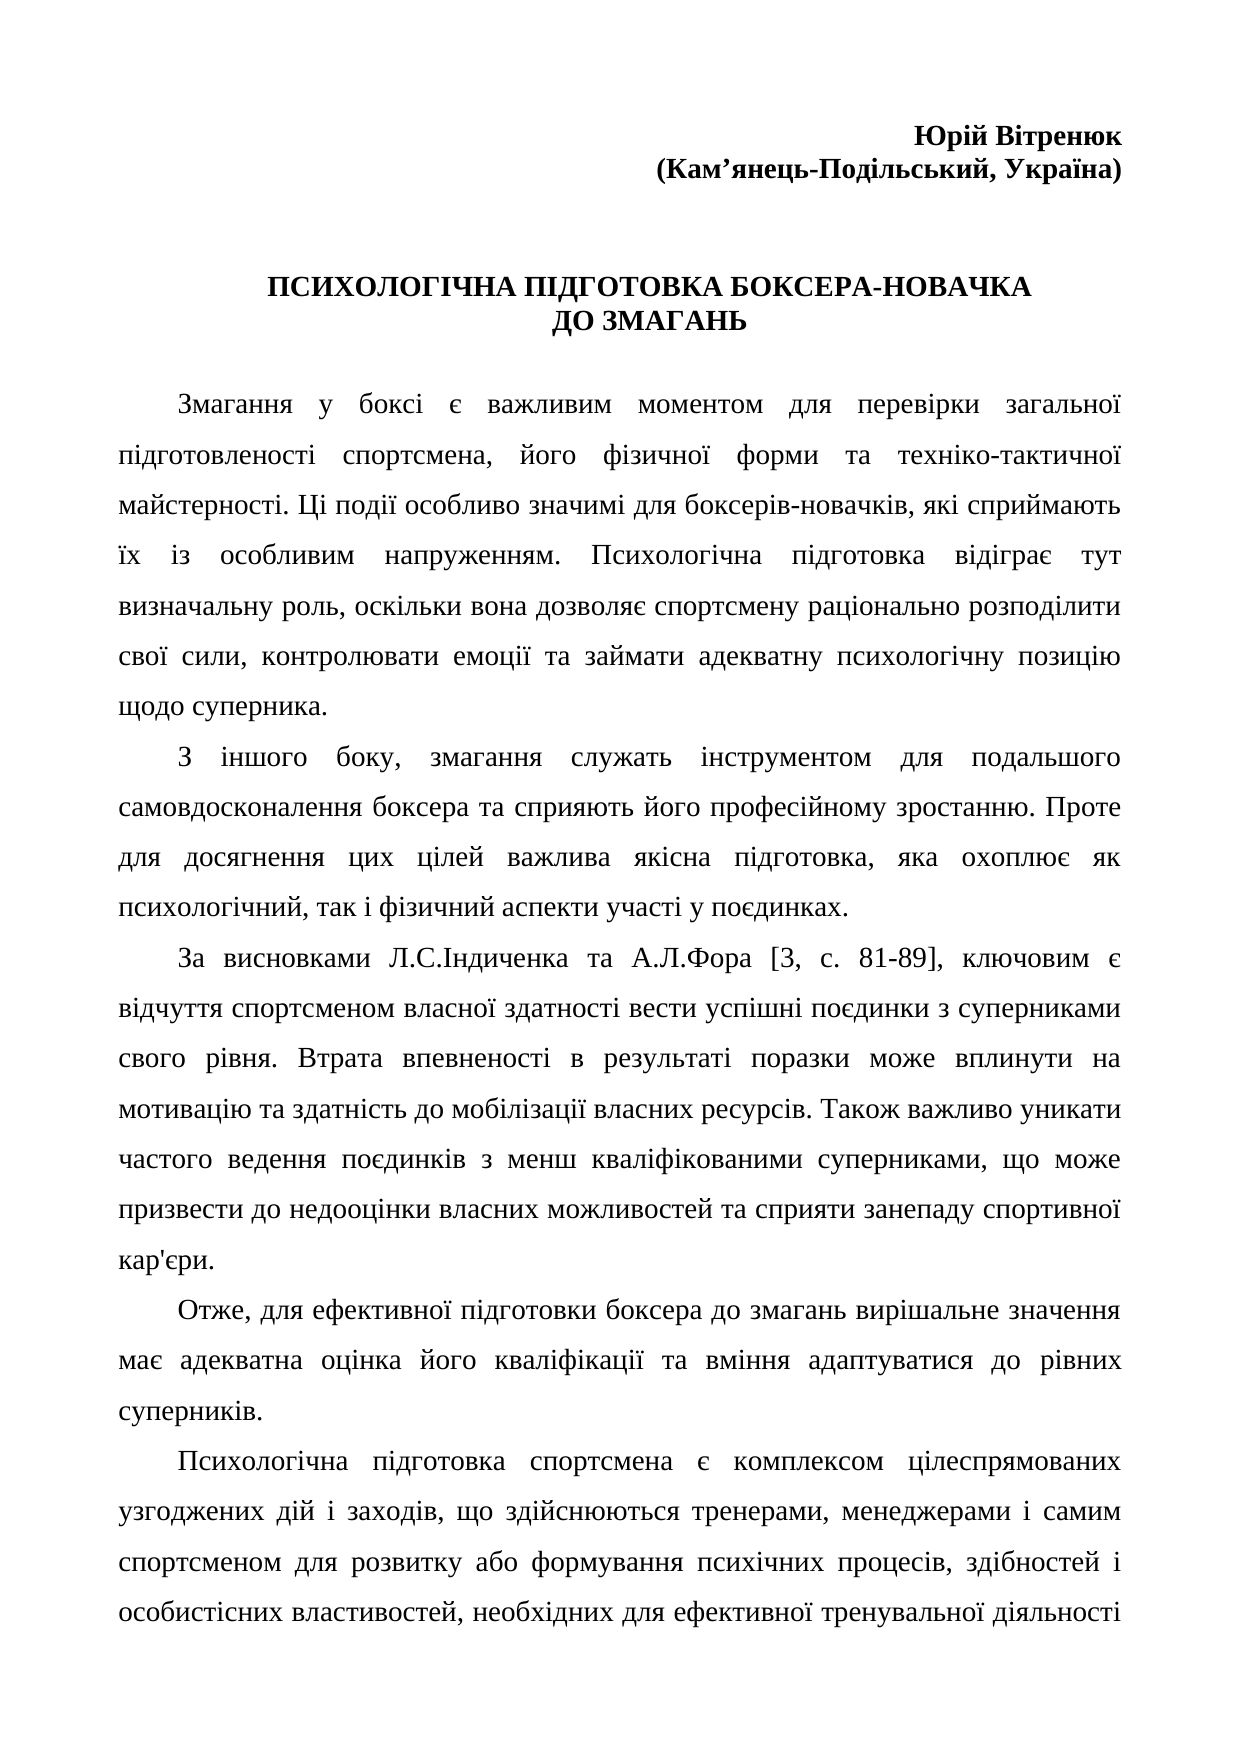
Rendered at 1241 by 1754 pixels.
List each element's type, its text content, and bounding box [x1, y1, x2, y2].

text Отже, для ефективної підготовки боксера до змагань вирішальне значення має адекватна оцінка його кваліфікації та вміння адаптуватися до рівних суперників. [118, 1292, 1122, 1426]
text (Кам’янець-Подільський, Україна) [118, 152, 1122, 185]
text З іншого боку, змагання служать інструментом для подальшого самовдосконалення боксера та сприяють його професійному зростанню. Проте для досягнення цих цілей важлива якісна підготовка, яка охоплює як психологічний, так і фізичний аспекти участі у поєдинках. [118, 739, 1122, 923]
text Змагання у боксі є важливим моментом для перевірки загальної підготовленості спортсмена, його фізичної форми та техніко-тактичної майстерності. Ці події особливо значимі для боксерів-новачків, які сприймають їх із особливим напруженням. Психологічна підготовка відіграє тут визначальну роль, оскільки вона дозволяє спортсмену раціонально розподілити свої сили, контролювати емоції та займати адекватну психологічну позицію щодо суперника. [118, 386, 1122, 722]
text ПСИХОЛОГІЧНА ПІДГОТОВКА БОКСЕРА-НОВАЧКА [118, 269, 1122, 303]
text За висновками Л.С.Індиченка та А.Л.Фора [3, с. 81-89], ключовим є відчуття спортсменом власної здатності вести успішні поєдинки з суперниками свого рівня. Втрата впевненості в результаті поразки може вплинути на мотивацію та здатність до мобілізації власних ресурсів. Також важливо уникати частого ведення поєдинків з менш кваліфікованими суперниками, що може призвести до недооцінки власних можливостей та сприяти занепаду спортивної кар'єри. [118, 940, 1122, 1275]
text Юрій Вітренюк [118, 118, 1122, 152]
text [118, 1443, 1122, 1627]
text ДО ЗМАГАНЬ [118, 303, 1122, 336]
